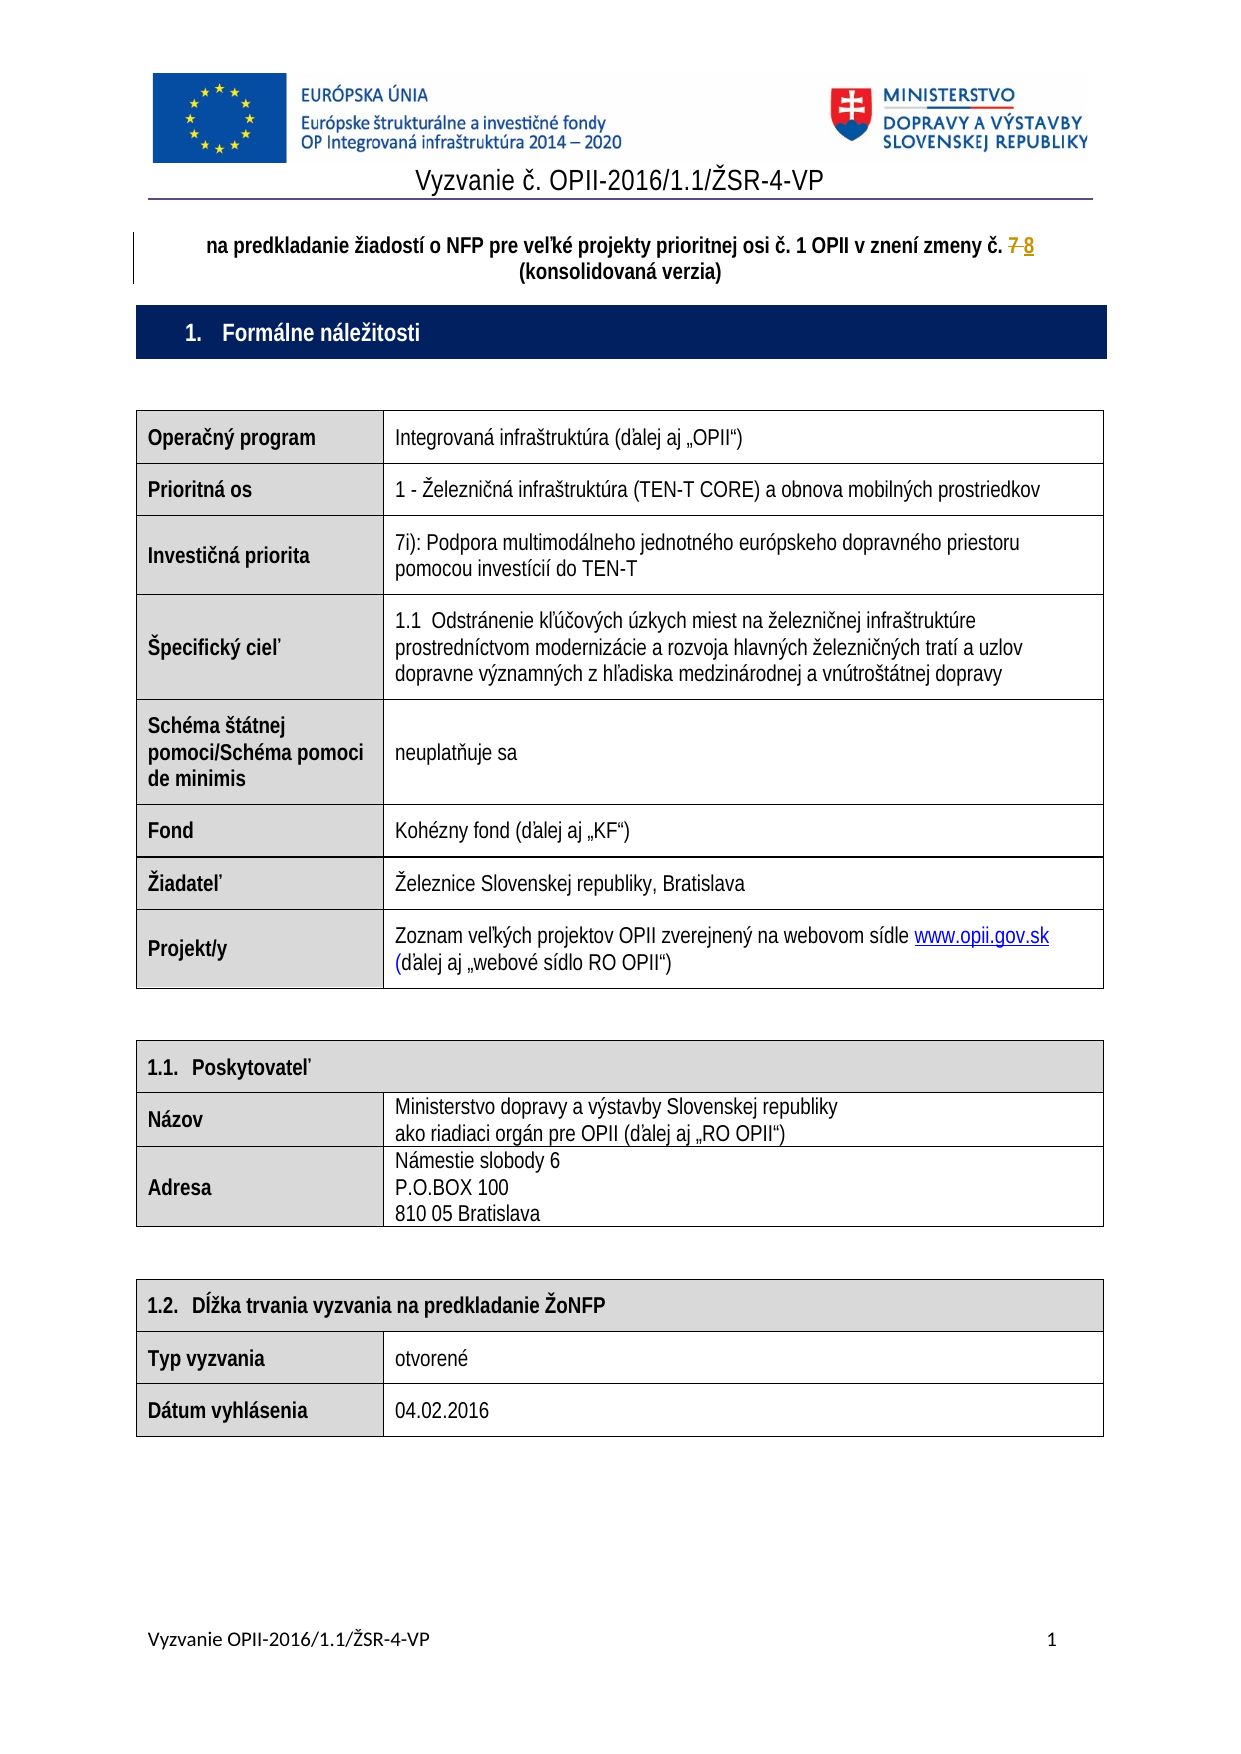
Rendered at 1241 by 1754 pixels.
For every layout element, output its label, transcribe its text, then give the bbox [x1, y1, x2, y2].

table_cell Schéma štátnej pomoci/Schéma pomoci de minimis [137, 700, 383, 804]
table_cell Názov [137, 1093, 383, 1146]
table_cell Železnice Slovenskej republiky, Bratislava [384, 858, 1103, 909]
table_cell 7i): Podpora multimodálneho jednotného európskeho dopravného priestoru pomocou investícií do TEN-T [384, 516, 1103, 594]
table_cell otvorené [384, 1332, 1103, 1383]
table_cell 1 - Železničná infraštruktúra (TEN-T CORE) a obnova mobilných prostriedkov [384, 464, 1103, 515]
table_cell 04.02.2016 [384, 1384, 1103, 1436]
table_cell 1.1 Odstránenie kľúčových úzkych miest na železničnej infraštruktúre prostredníctvom modernizácie a rozvoja hlavných železničných tratí a uzlov dopravne významných z hľadiska medzinárodnej a vnútroštátnej dopravy [384, 595, 1103, 699]
table_header Operačný program [137, 411, 383, 463]
table_cell Žiadateľ [137, 858, 383, 909]
table_header Dĺžka trvania vyzvania na predkladanie ŽoNFP [137, 1280, 1103, 1331]
table_cell neuplatňuje sa [384, 700, 1103, 804]
table_cell Projekt/y [137, 910, 383, 987]
table_cell Dátum vyhlásenia [137, 1384, 383, 1436]
table_cell Adresa [137, 1147, 383, 1226]
text na predkladanie žiadostí o NFP pre veľké projekty prioritnej osi č. 1 OPII v znení zmeny č. (konsolidovaná verzia) [148, 232, 1093, 284]
table_header Formálne náležitosti [136, 305, 1107, 359]
table_cell Kohézny fond (ďalej aj „KF“) [384, 805, 1103, 856]
picture [152, 73, 1088, 163]
table_header Poskytovateľ [137, 1041, 1103, 1092]
table_cell Investičná priorita [137, 516, 383, 594]
table_cell Námestie slobody 6 P.O.BOX 100 810 05 Bratislava [384, 1147, 1103, 1226]
table_cell Fond [137, 805, 383, 856]
table_cell Špecifický cieľ [137, 595, 383, 699]
table_cell Prioritná os [137, 464, 383, 515]
table_header Integrovaná infraštruktúra (ďalej aj „OPII“) [384, 411, 1103, 463]
table_cell Zoznam veľkých projektov OPII zverejnený na webovom sídle www.opii.gov.sk (ďalej aj „webové sídlo RO OPII“) [384, 910, 1103, 987]
table_cell Ministerstvo dopravy a výstavby Slovenskej republiky ako riadiaci orgán pre OPII (ďalej aj „RO OPII“) [384, 1093, 1103, 1146]
title Vyzvanie č. OPII-2016/1.1/ŽSR-4-VP [148, 163, 1093, 198]
table_cell Typ vyzvania [137, 1332, 383, 1383]
